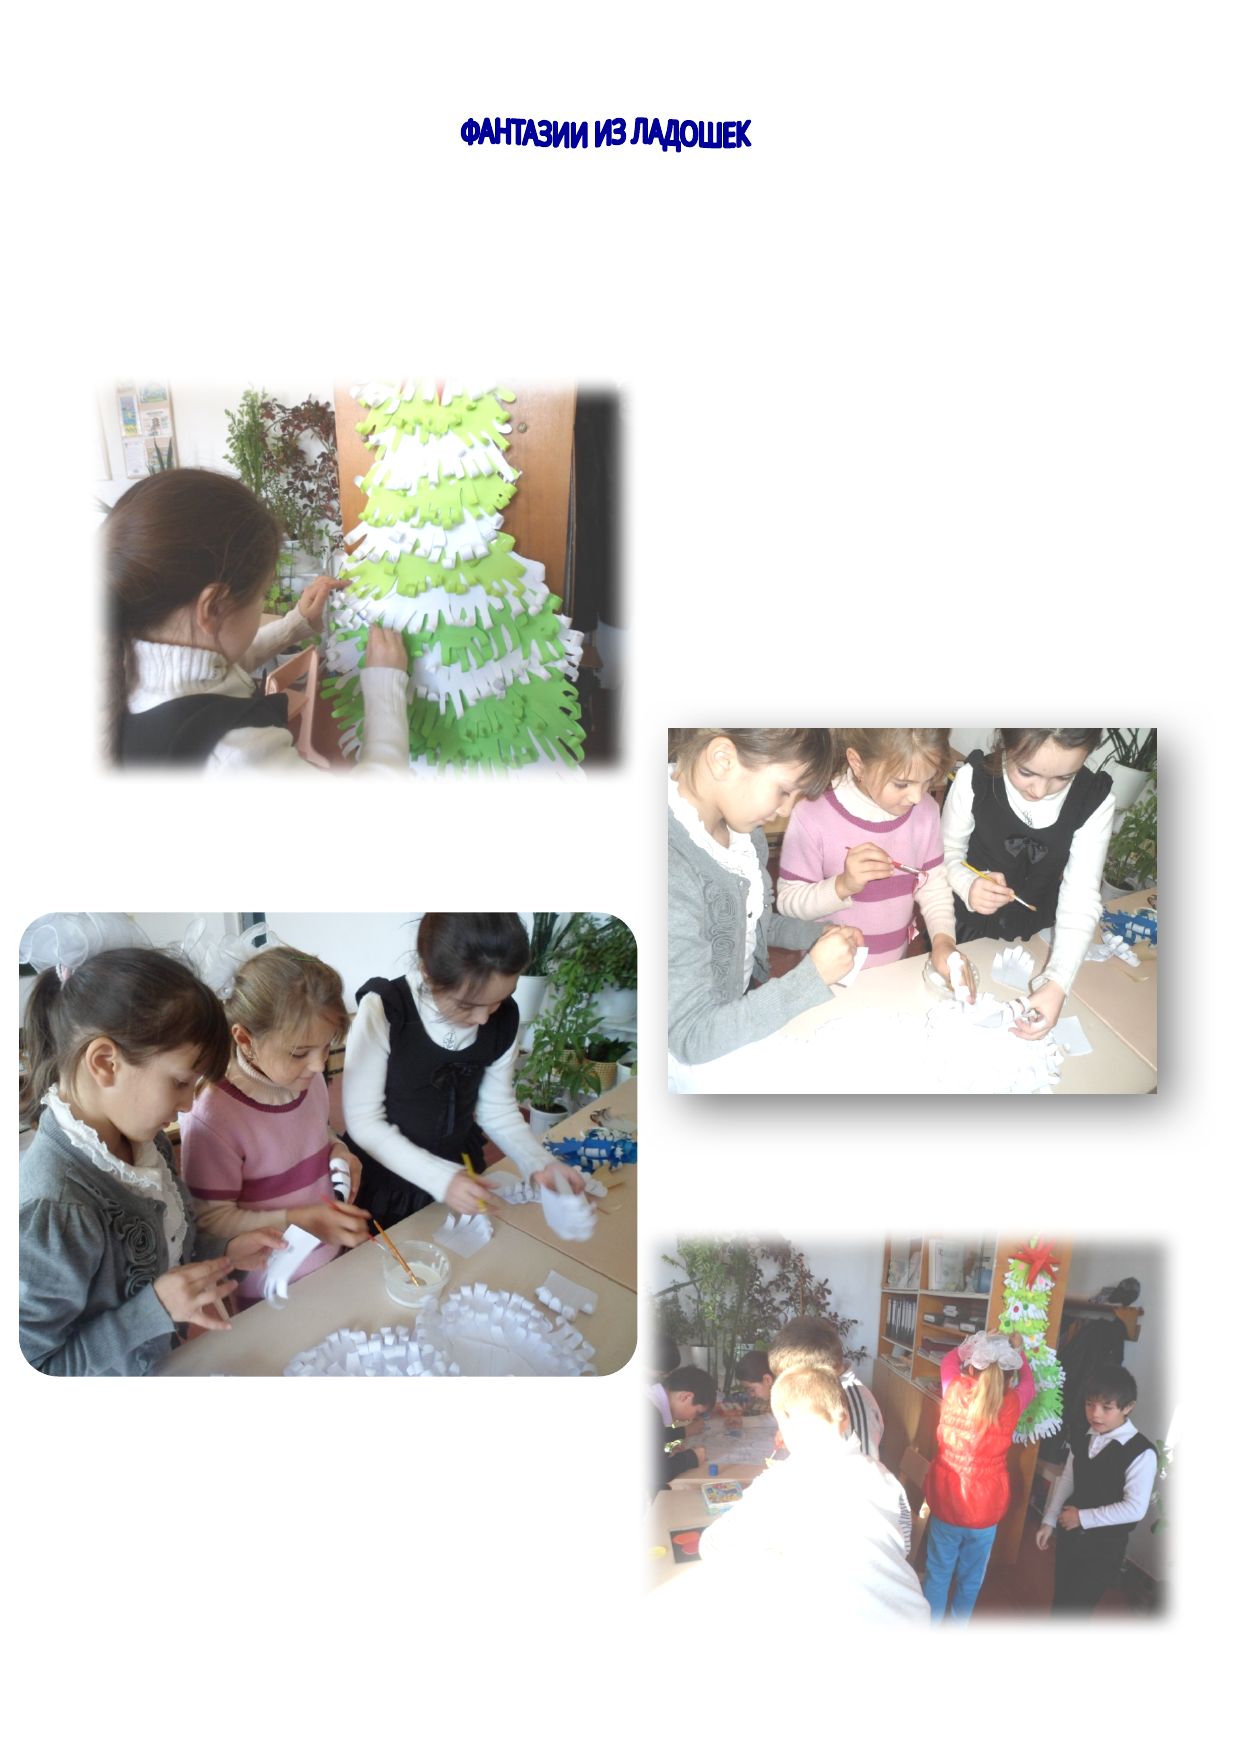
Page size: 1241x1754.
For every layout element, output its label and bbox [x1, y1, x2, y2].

picture [19, 912, 638, 1377]
